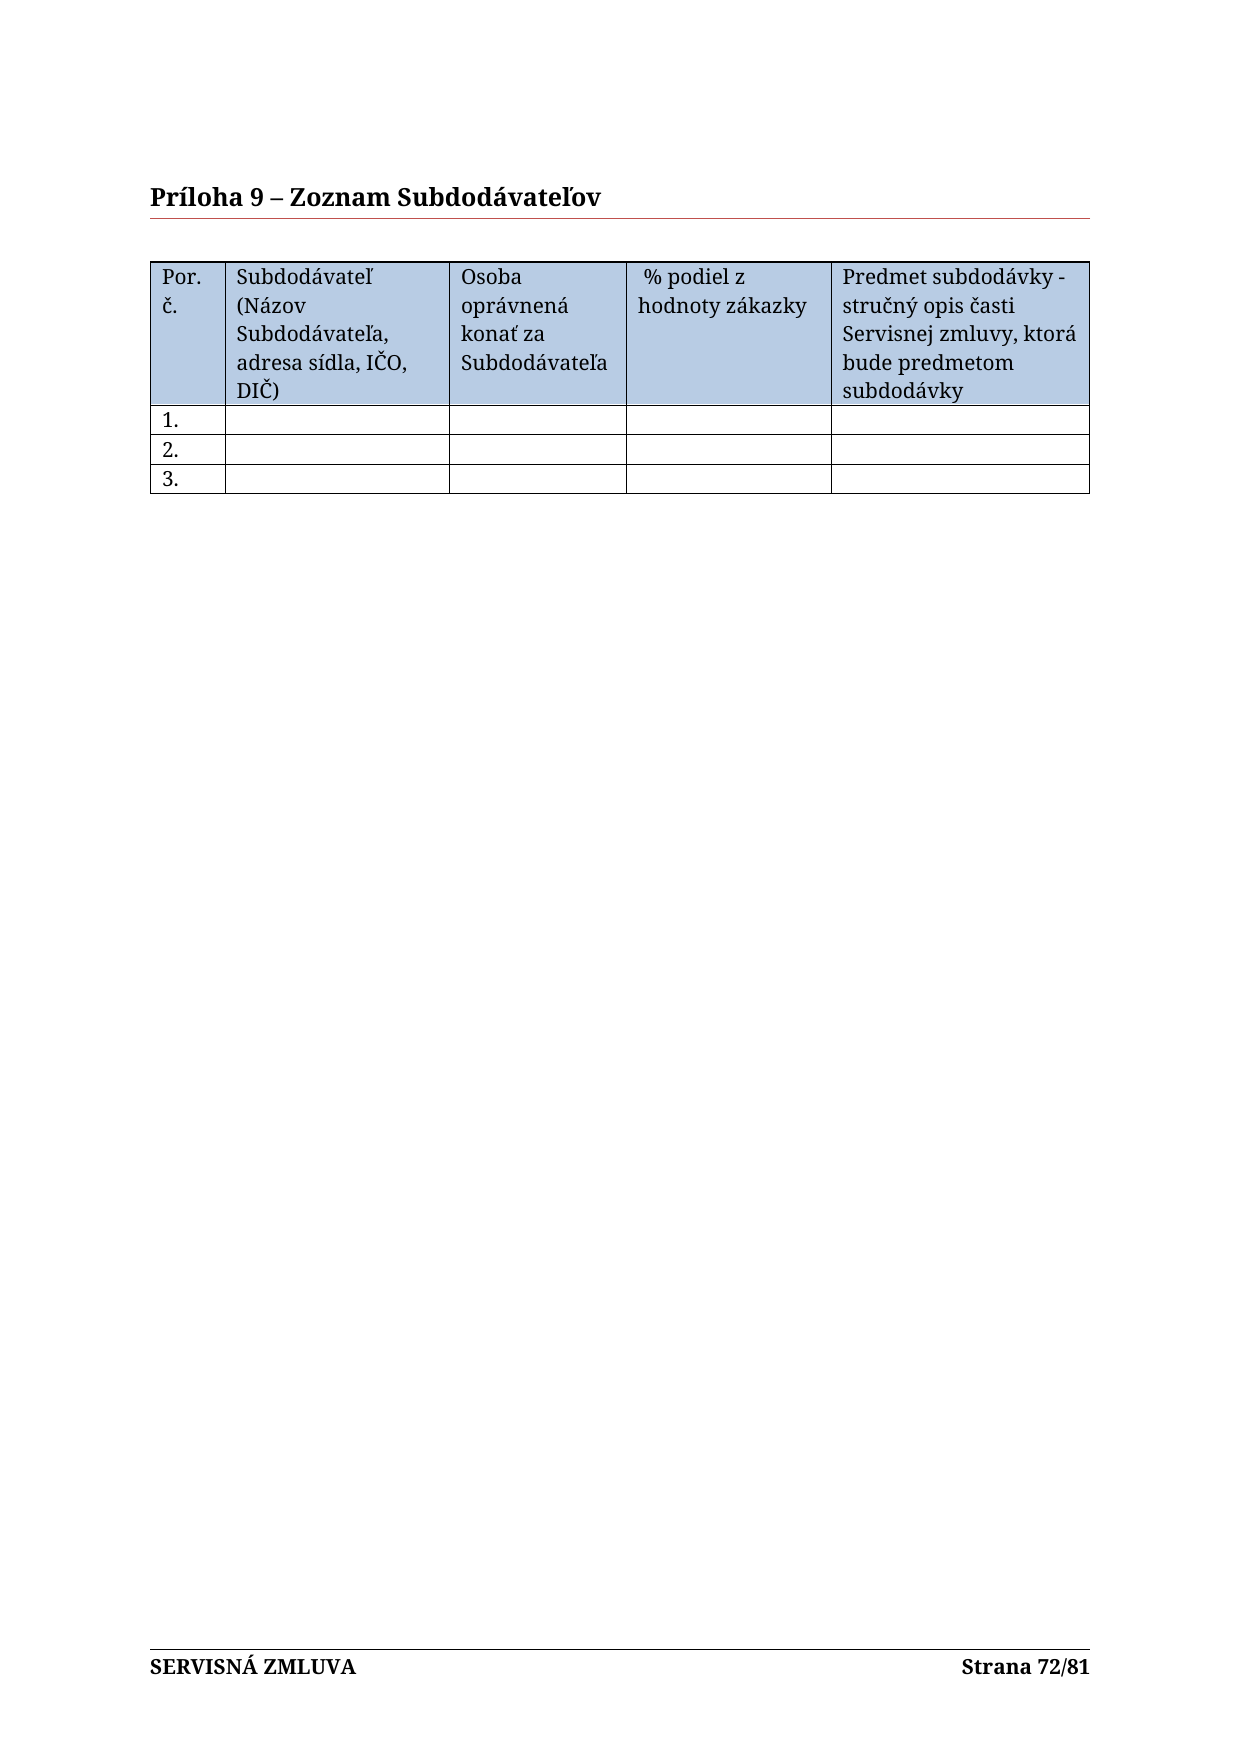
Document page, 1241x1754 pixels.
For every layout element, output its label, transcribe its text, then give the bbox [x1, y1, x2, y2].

table_header Predmet subdodávky - stručný opis časti Servisnej zmluvy, ktorá bude predmetom subdodávky [832, 263, 1089, 404]
table_cell [832, 465, 1089, 493]
table_cell [450, 406, 626, 434]
table_cell [450, 465, 626, 493]
table_header % podiel z hodnoty zákazky [627, 263, 831, 404]
table_cell [627, 406, 831, 434]
table_header Subdodávateľ (Názov Subdodávateľa, adresa sídla, IČO, DIČ) [226, 263, 449, 404]
table_header Por. č. [151, 263, 225, 404]
table_cell [226, 406, 449, 434]
table_cell [450, 435, 626, 463]
table_cell [832, 406, 1089, 434]
table_header Osoba oprávnená konať za Subdodávateľa [450, 263, 626, 404]
table_cell [627, 465, 831, 493]
table_cell [226, 465, 449, 493]
table_cell 1. [151, 406, 225, 434]
table_cell [832, 435, 1089, 463]
table_cell [627, 435, 831, 463]
subtitle Príloha 9 – Zoznam Subdodávateľov [150, 180, 1090, 218]
table_cell 2. [151, 435, 225, 463]
table_cell 3. [151, 465, 225, 493]
table_cell [226, 435, 449, 463]
